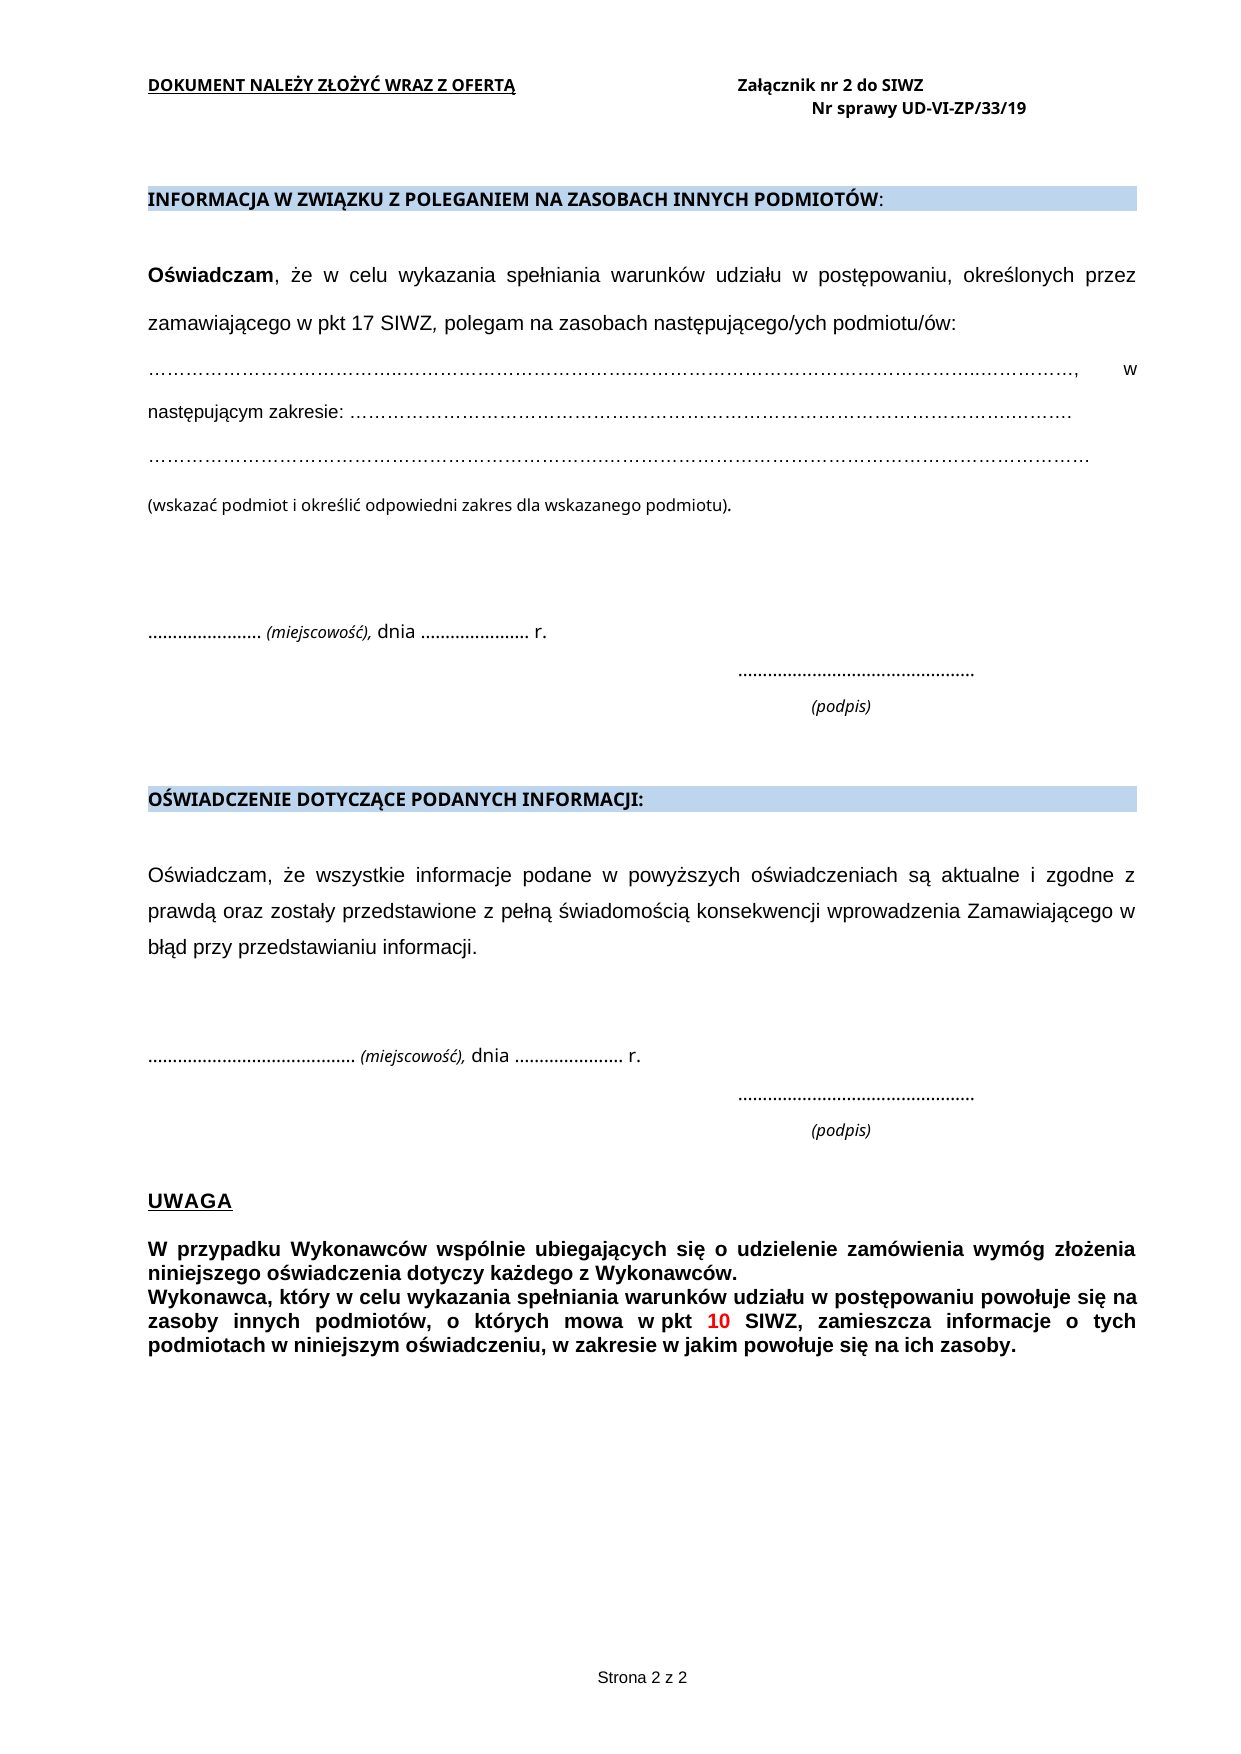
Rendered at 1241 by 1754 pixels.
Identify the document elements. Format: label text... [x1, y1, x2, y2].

text INFORMACJA W ZWIĄZKU Z POLEGANIEM NA ZASOBACH INNYCH PODMIOTÓW: [148, 186, 1137, 211]
text Oświadczam, że wszystkie informacje podane w powyższych oświadczeniach są aktualne i zgodne z prawdą oraz zostały przedstawione z pełną świadomością konsekwencji wprowadzenia Zamawiającego w błąd przy przedstawianiu informacji. [148, 863, 1137, 958]
text UWAGA [148, 1189, 1137, 1213]
text Wykonawca, który w celu wykazania spełniania warunków udziału w postępowaniu powołuje się na zasoby innych podmiotów, o których mowa w pkt 10 SIWZ, zamieszcza informacje o tych podmiotach w niniejszym oświadczeniu, w zakresie w jakim powołuje się na ich zasoby. [148, 1285, 1137, 1357]
text (podpis) [738, 1119, 1137, 1142]
text (podpis) [738, 695, 1137, 717]
text ………………………….….……. (miejscowość), dnia …………………. r. [148, 1042, 1137, 1068]
text Oświadczam, że w celu wykazania spełniania warunków udziału w postępowaniu, określonych przez zamawiającego w pkt 17 SIWZ, polegam na zasobach następującego/ych podmiotu/ów: [148, 262, 1137, 334]
text …………….……. (miejscowość), dnia …………………. r. [148, 618, 1137, 644]
text ………………………………………… [148, 656, 1137, 682]
text OŚWIADCZENIE DOTYCZĄCE PODANYCH INFORMACJI: [148, 786, 1137, 812]
text …………………………………..……………………………….………………………………………………..……………, w następującym zakresie: …………………………………………………………………………………………….………. [148, 358, 1137, 423]
text W przypadku Wykonawców wspólnie ubiegających się o udzielenie zamówienia wymóg złożenia niniejszego oświadczenia dotyczy każdego z Wykonawców. [148, 1237, 1137, 1285]
text ………………………………………… [148, 1081, 1137, 1106]
text ……………………………………………………………….…………………………………………………………………… (wskazać podmiot i określić odpowiedni zakres dla wskazanego podmiotu). [148, 444, 1137, 517]
